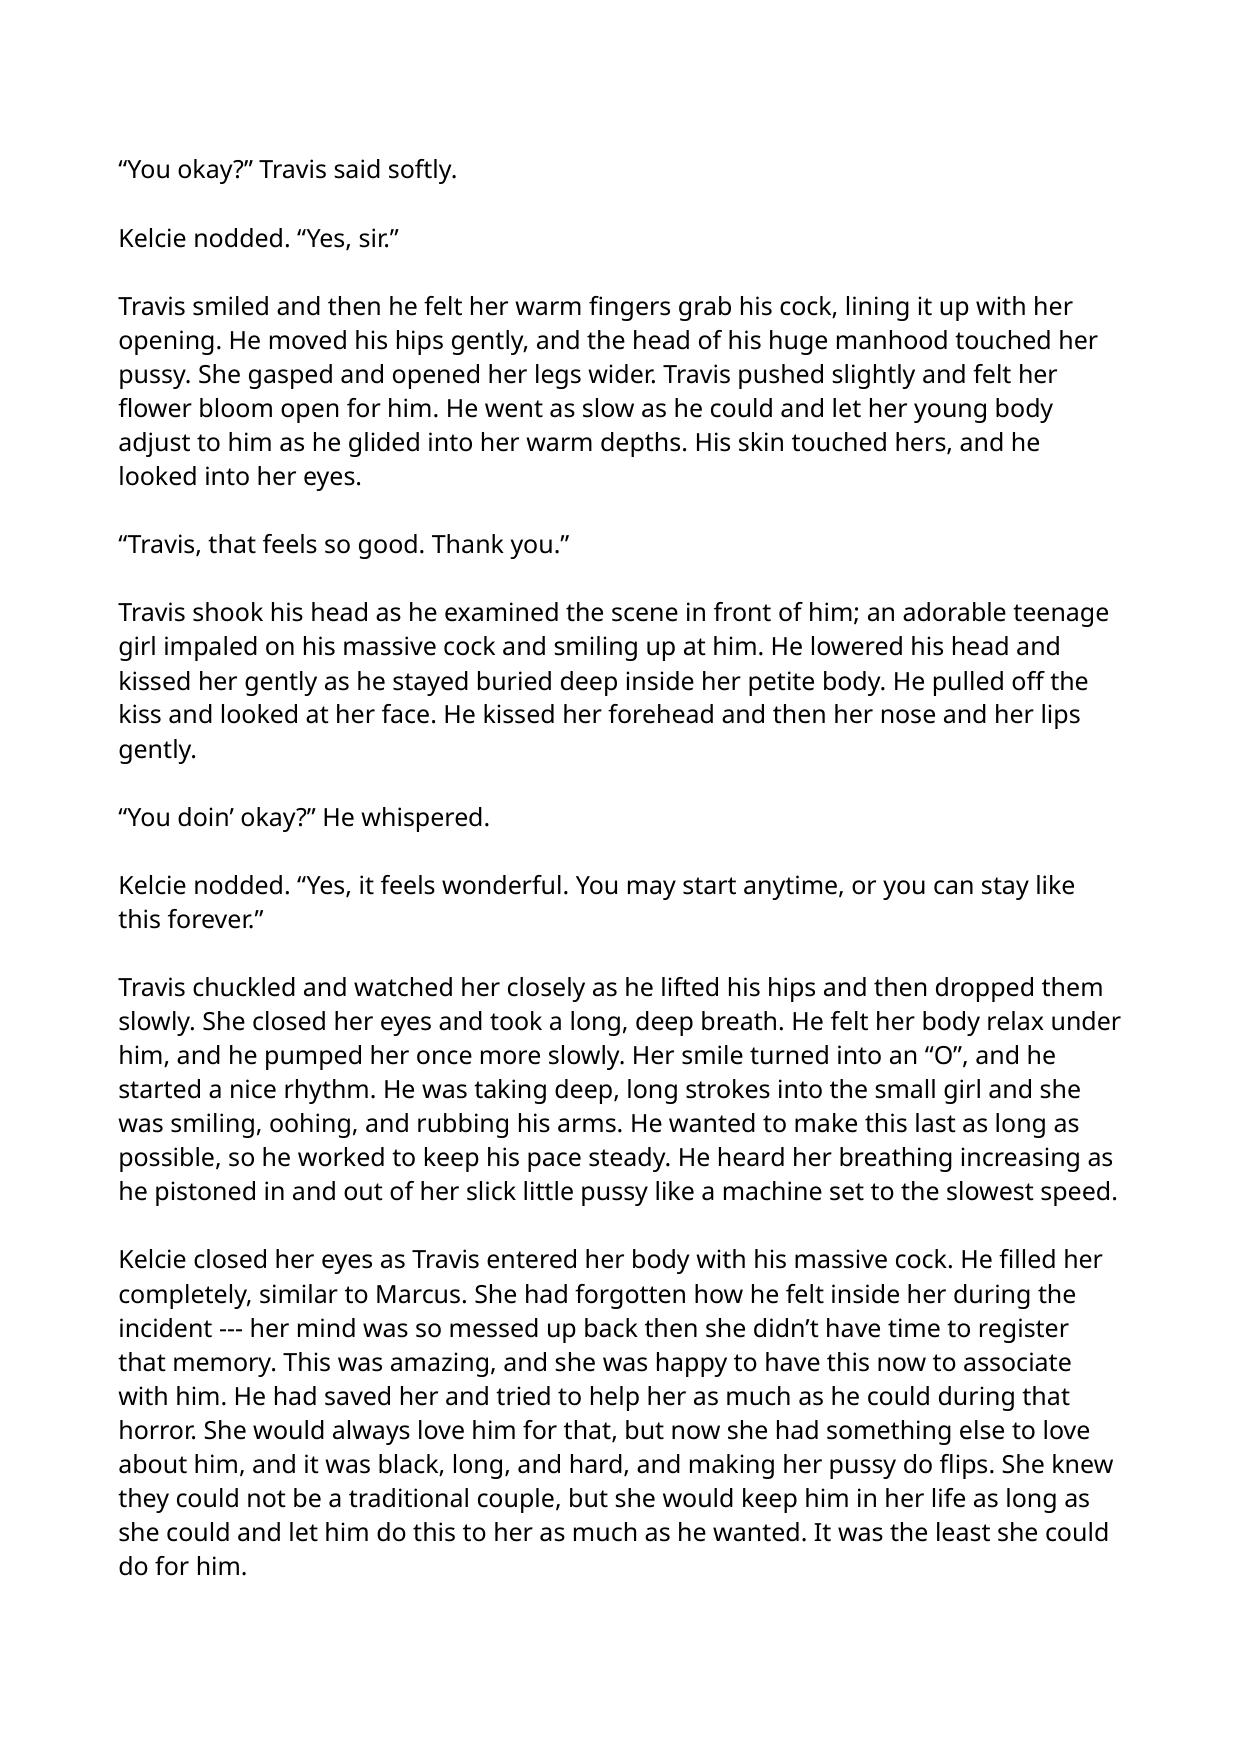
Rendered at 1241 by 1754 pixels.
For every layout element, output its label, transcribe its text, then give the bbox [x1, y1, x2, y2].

text Travis chuckled and watched her closely as he lifted his hips and then dropped them slowly. She closed her eyes and took a long, deep breath. He felt her body relax under him, and he pumped her once more slowly. Her smile turned into an “O”, and he started a nice rhythm. He was taking deep, long strokes into the small girl and she was smiling, oohing, and rubbing his arms. He wanted to make this last as long as possible, so he worked to keep his pace steady. He heard her breathing increasing as he pistoned in and out of her slick little pussy like a machine set to the slowest speed. [118, 970, 1122, 1208]
text Kelcie nodded. “Yes, it feels wonderful. You may start anytime, or you can stay like this forever.” [118, 867, 1122, 936]
text Travis shook his head as he examined the scene in front of him; an adorable teenage girl impaled on his massive cock and smiling up at him. He lowered his head and kissed her gently as he stayed buried deep inside her petite body. He pulled off the kiss and looked at her face. He kissed her forehead and then her nose and her lips gently. [118, 595, 1122, 765]
text “You okay?” Travis said softly. [118, 152, 1122, 186]
text Kelcie nodded. “Yes, sir.” [118, 220, 1122, 254]
text “Travis, that feels so good. Thank you.” [118, 527, 1122, 561]
text Kelcie closed her eyes as Travis entered her body with his massive cock. He filled her completely, similar to Marcus. She had forgotten how he felt inside her during the incident --- her mind was so messed up back then she didn’t have time to register that memory. This was amazing, and she was happy to have this now to associate with him. He had saved her and tried to help her as much as he could during that horror. She would always love him for that, but now she had something else to love about him, and it was black, long, and hard, and making her pussy do flips. She knew they could not be a traditional couple, but she would keep him in her life as long as she could and let him do this to her as much as he wanted. It was the least she could do for him. [118, 1242, 1122, 1583]
text “You doin’ okay?” He whispered. [118, 799, 1122, 833]
text Travis smiled and then he felt her warm fingers grab his cock, lining it up with her opening. He moved his hips gently, and the head of his huge manhood touched her pussy. She gasped and opened her legs wider. Travis pushed slightly and felt her flower bloom open for him. He went as slow as he could and let her young body adjust to him as he glided into her warm depths. His skin touched hers, and he looked into her eyes. [118, 288, 1122, 493]
